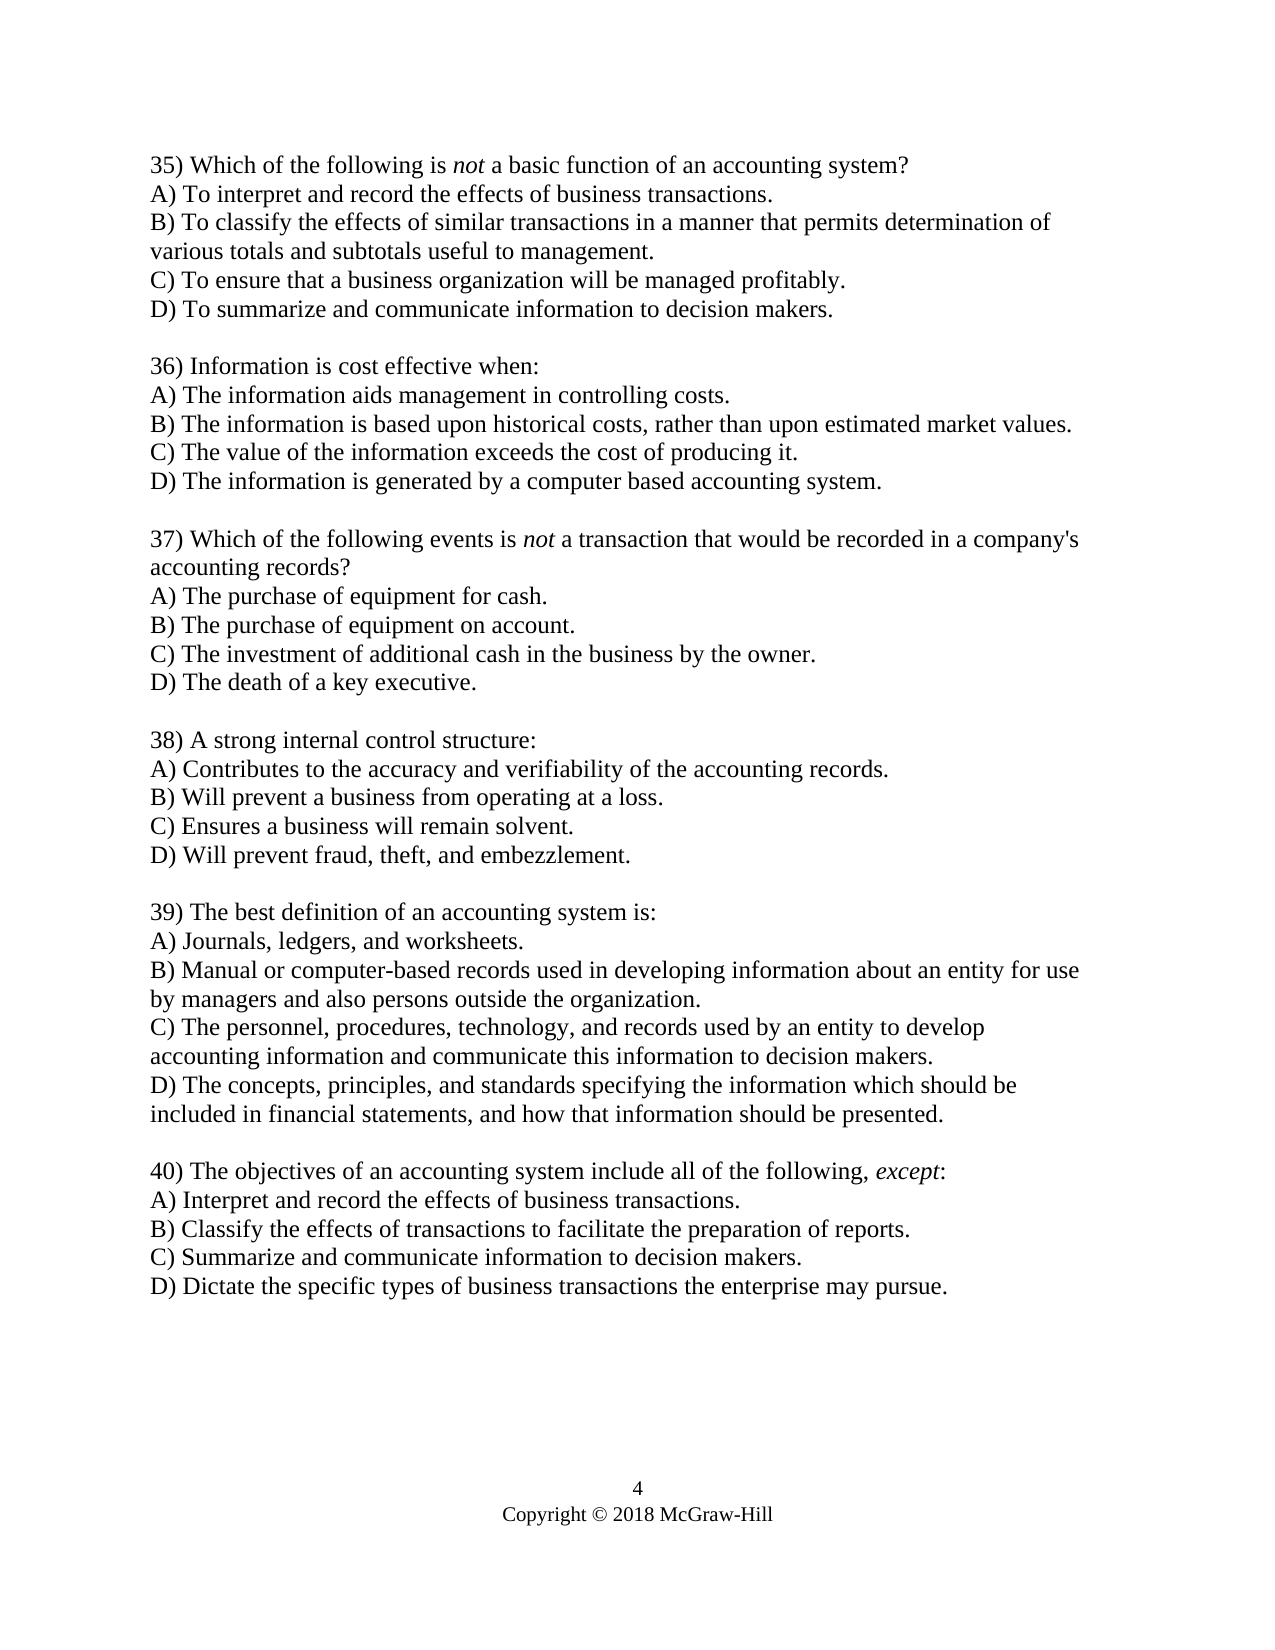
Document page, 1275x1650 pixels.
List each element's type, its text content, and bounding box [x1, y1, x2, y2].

text A) Interpret and record the effects of business transactions. [150, 1185, 1087, 1214]
text D) The death of a key executive. [150, 667, 1087, 696]
text B) The information is based upon historical costs, rather than upon estimated market values. [150, 409, 1087, 437]
text A) The information aids management in controlling costs. [150, 380, 1087, 409]
text C) Summarize and communicate information to decision makers. [150, 1242, 1087, 1271]
text B) Will prevent a business from operating at a loss. [150, 782, 1087, 811]
text A) Journals, ledgers, and worksheets. [150, 926, 1087, 955]
text A) The purchase of equipment for cash. [150, 581, 1087, 610]
text 36) Information is cost effective when: [150, 351, 1087, 380]
text C) The value of the information exceeds the cost of producing it. [150, 437, 1087, 466]
text D) Will prevent fraud, theft, and embezzlement. [150, 840, 1087, 869]
text D) The concepts, principles, and standards specifying the information which should be included in financial statements, and how that information should be presented. [150, 1070, 1087, 1127]
text C) The investment of additional cash in the business by the owner. [150, 639, 1087, 667]
text D) To summarize and communicate information to decision makers. [150, 294, 1087, 322]
text D) Dictate the specific types of business transactions the enterprise may pursue. [150, 1271, 1087, 1300]
text 37) Which of the following events is not a transaction that would be recorded in a company's accounting records? [150, 524, 1087, 581]
text C) To ensure that a business organization will be managed profitably. [150, 265, 1087, 294]
text 40) The objectives of an accounting system include all of the following, except: [150, 1156, 1087, 1185]
text C) The personnel, procedures, technology, and records used by an entity to develop accounting information and communicate this information to decision makers. [150, 1012, 1087, 1070]
text A) To interpret and record the effects of business transactions. [150, 179, 1087, 207]
text B) To classify the effects of similar transactions in a manner that permits determination of various totals and subtotals useful to management. [150, 207, 1087, 265]
text B) The purchase of equipment on account. [150, 610, 1087, 639]
text C) Ensures a business will remain solvent. [150, 811, 1087, 840]
text A) Contributes to the accuracy and verifiability of the accounting records. [150, 754, 1087, 782]
text 35) Which of the following is not a basic function of an accounting system? [150, 150, 1087, 179]
text B) Classify the effects of transactions to facilitate the preparation of reports. [150, 1214, 1087, 1242]
text 38) A strong internal control structure: [150, 725, 1087, 754]
text B) Manual or computer-based records used in developing information about an entity for use by managers and also persons outside the organization. [150, 955, 1087, 1012]
text 39) The best definition of an accounting system is: [150, 897, 1087, 926]
text D) The information is generated by a computer based accounting system. [150, 466, 1087, 495]
